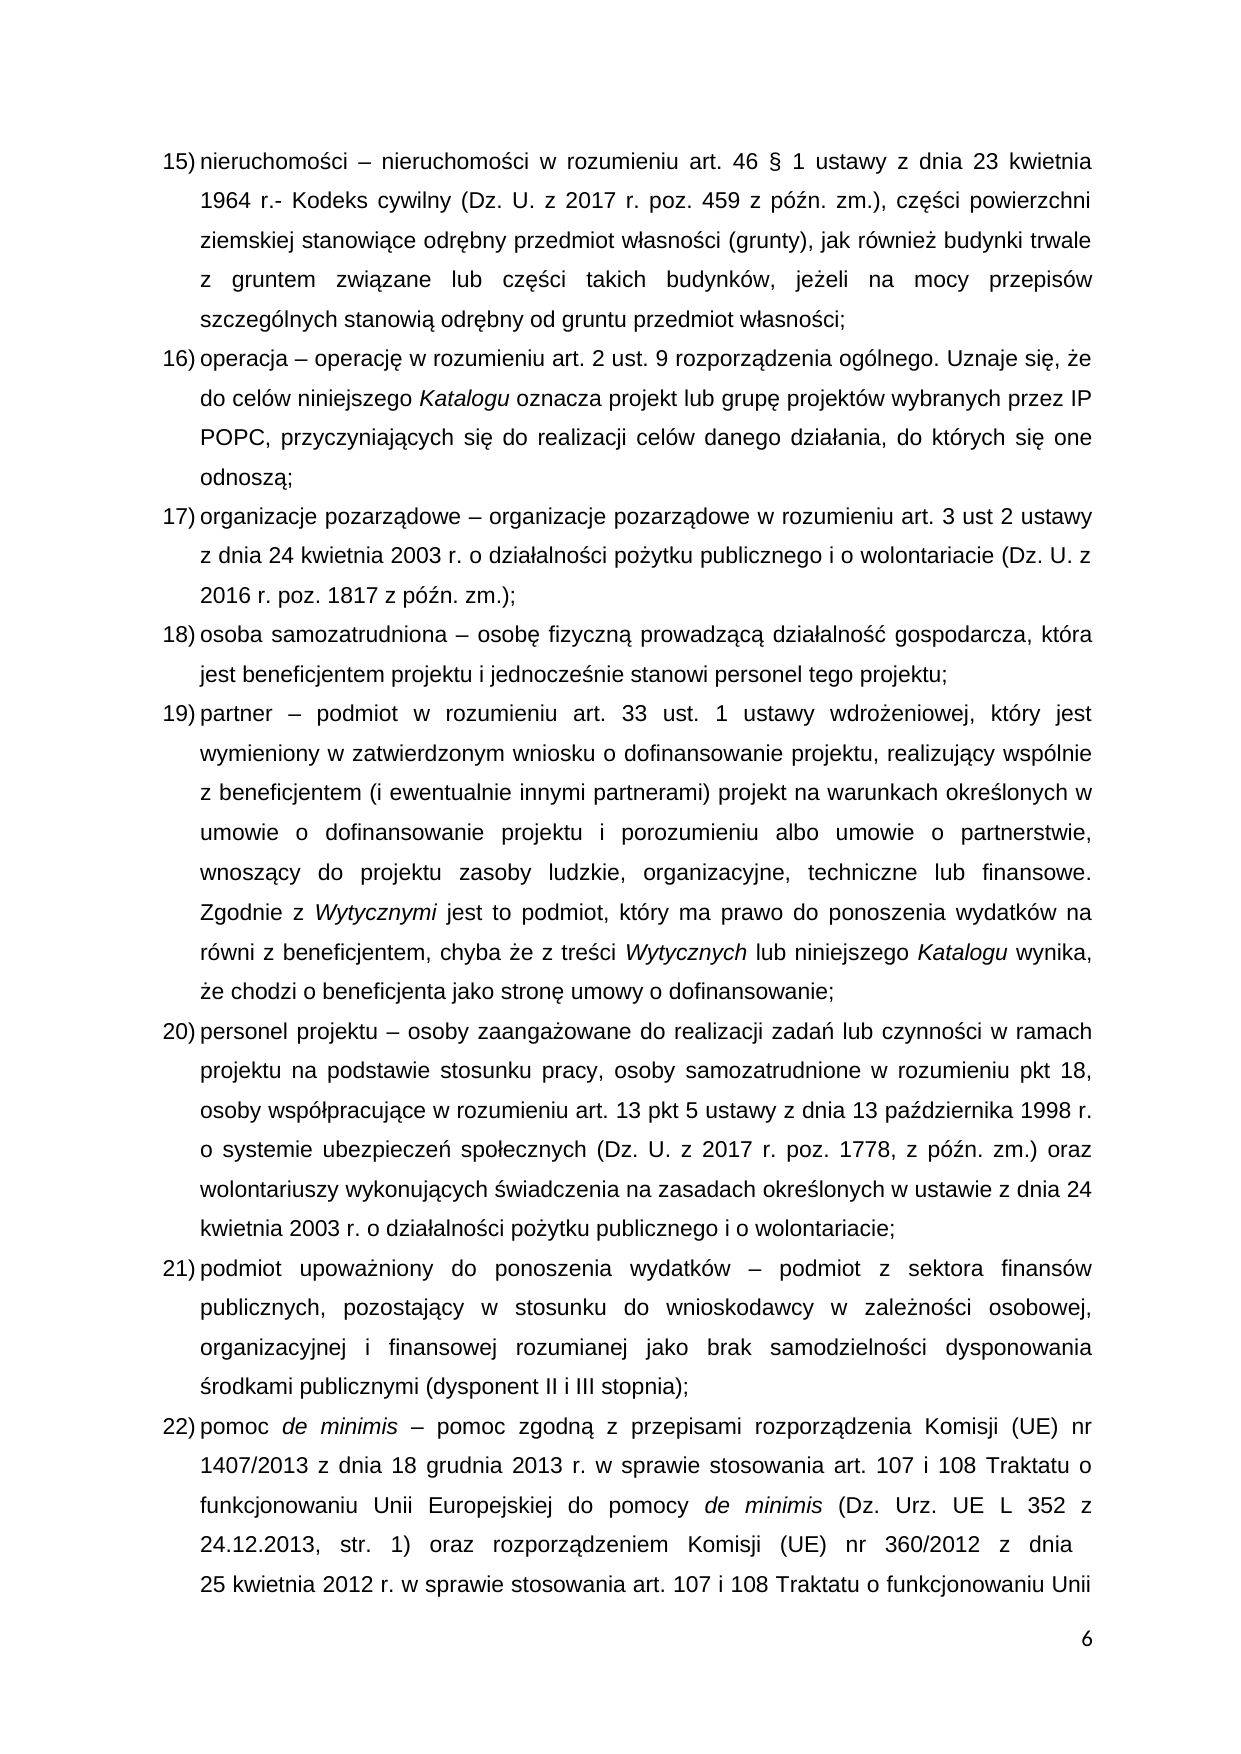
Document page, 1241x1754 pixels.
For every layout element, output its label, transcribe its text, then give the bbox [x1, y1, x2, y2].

list osoba samozatrudniona – osobę fizyczną prowadzącą działalność gospodarcza, która jest beneficjentem projektu i jednocześnie stanowi personel tego projektu; [162, 621, 1093, 687]
list podmiot upoważniony do ponoszenia wydatków – podmiot z sektora finansów publicznych, pozostający w stosunku do wnioskodawcy w zależności osobowej, organizacyjnej i finansowej rozumianej jako brak samodzielności dysponowania środkami publicznymi (dysponent II i III stopnia); [162, 1255, 1093, 1399]
list organizacje pozarządowe – organizacje pozarządowe w rozumieniu art. 3 ust 2 ustawy z dnia 24 kwietnia 2003 r. o działalności pożytku publicznego i o wolontariacie (Dz. U. z 2016 r. poz. 1817 z późn. zm.); [162, 503, 1093, 608]
list operacja – operację w rozumieniu art. 2 ust. 9 rozporządzenia ogólnego. Uznaje się, że do celów niniejszego Katalogu oznacza projekt lub grupę projektów wybranych przez IP POPC, przyczyniających się do realizacji celów danego działania, do których się one odnoszą; [162, 345, 1093, 490]
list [162, 1413, 1093, 1597]
list partner – podmiot w rozumieniu art. 33 ust. 1 ustawy wdrożeniowej, który jest wymieniony w zatwierdzonym wniosku o dofinansowanie projektu, realizujący wspólnie z beneficjentem (i ewentualnie innymi partnerami) projekt na warunkach określonych w umowie o dofinansowanie projektu i porozumieniu albo umowie o partnerstwie, wnoszący do projektu zasoby ludzkie, organizacyjne, techniczne lub finansowe. Zgodnie z Wytycznymi jest to podmiot, który ma prawo do ponoszenia wydatków na równi z beneficjentem, chyba że z treści Wytycznych lub niniejszego Katalogu wynika, że chodzi o beneficjenta jako stronę umowy o dofinansowanie; [162, 700, 1093, 1005]
list personel projektu – osoby zaangażowane do realizacji zadań lub czynności w ramach projektu na podstawie stosunku pracy, osoby samozatrudnione w rozumieniu pkt 18, osoby współpracujące w rozumieniu art. 13 pkt 5 ustawy z dnia 13 października 1998 r. o systemie ubezpieczeń społecznych (Dz. U. z 2017 r. poz. 1778, z późn. zm.) oraz wolontariuszy wykonujących świadczenia na zasadach określonych w ustawie z dnia 24 kwietnia 2003 r. o działalności pożytku publicznego i o wolontariacie; [162, 1018, 1093, 1242]
list nieruchomości – nieruchomości w rozumieniu art. 46 § 1 ustawy z dnia 23 kwietnia 1964 r.- Kodeks cywilny (Dz. U. z 2017 r. poz. 459 z późn. zm.), części powierzchni ziemskiej stanowiące odrębny przedmiot własności (grunty), jak również budynki trwale z gruntem związane lub części takich budynków, jeżeli na mocy przepisów szczególnych stanowią odrębny od gruntu przedmiot własności; [162, 148, 1093, 332]
